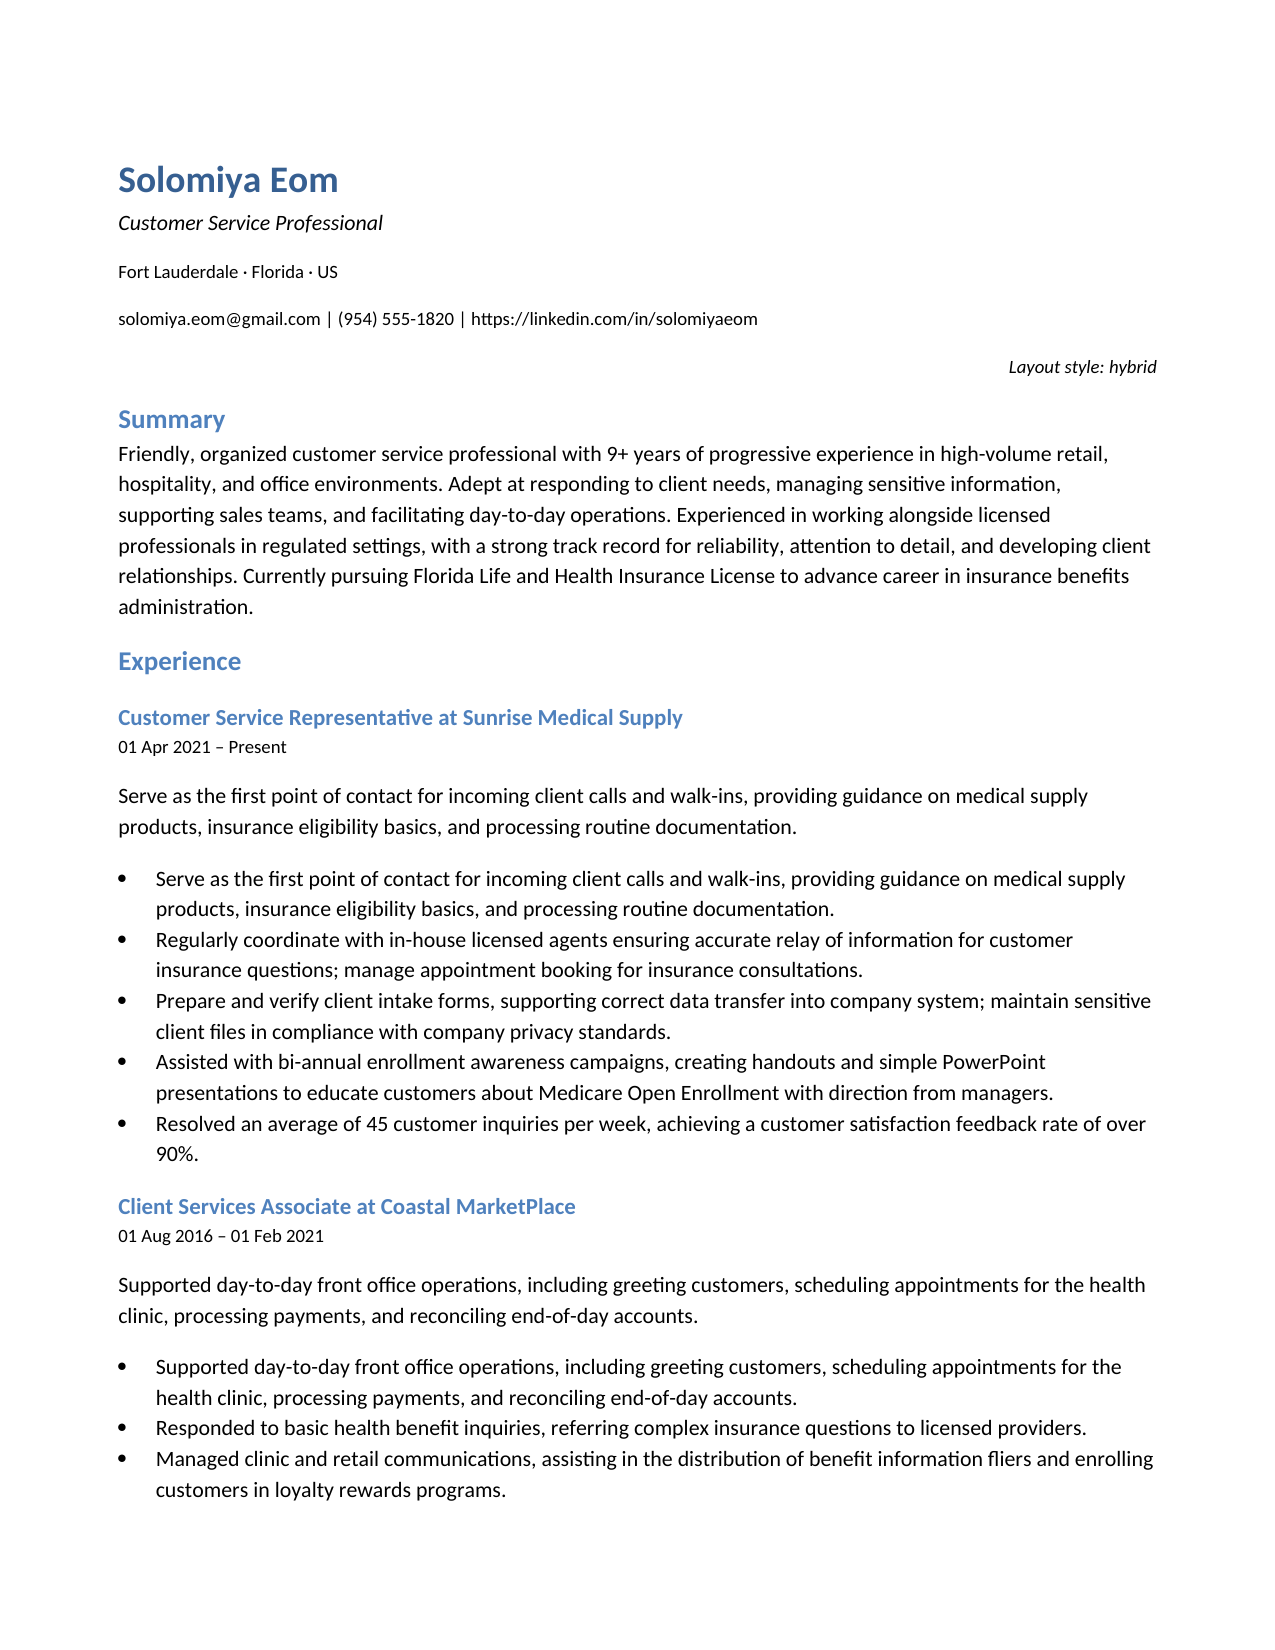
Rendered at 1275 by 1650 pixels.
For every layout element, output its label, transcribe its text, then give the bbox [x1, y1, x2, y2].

subtitle Experience [118, 644, 1157, 677]
list Resolved an average of 45 customer inquiries per week, achieving a customer satisfaction feedback rate of over 90%. [118, 1110, 1157, 1167]
text Serve as the first point of contact for incoming client calls and walk-ins, providing guidance on medical supply products, insurance eligibility basics, and processing routine documentation. [118, 783, 1157, 840]
text Layout style: hybrid [118, 355, 1157, 378]
subtitle Summary [118, 402, 1157, 435]
text 01 Apr 2021 – Present [118, 735, 1157, 758]
text solomiya.eom@gmail.com | (954) 555-1820 | https://linkedin.com/in/solomiyaeom [118, 308, 1157, 331]
text Supported day-to-day front office operations, including greeting customers, scheduling appointments for the health clinic, processing payments, and reconciling end-of-day accounts. [118, 1271, 1157, 1328]
list Assisted with bi-annual enrollment awareness campaigns, creating handouts and simple PowerPoint presentations to educate customers about Medicare Open Enrollment with direction from managers. [118, 1048, 1157, 1106]
text 01 Aug 2016 – 01 Feb 2021 [118, 1224, 1157, 1247]
list Managed clinic and retail communications, assisting in the distribution of benefit information fliers and enrolling customers in loyalty rewards programs. [118, 1445, 1157, 1502]
subtitle Client Services Associate at Coastal MarketPlace [118, 1192, 1157, 1220]
list Regularly coordinate with in-house licensed agents ensuring accurate relay of information for customer insurance questions; manage appointment booking for insurance consultations. [118, 926, 1157, 983]
list Responded to basic health benefit inquiries, referring complex insurance questions to licensed providers. [118, 1414, 1157, 1441]
text Fort Lauderdale · Florida · US [118, 260, 1157, 283]
subtitle Solomiya Eom [118, 156, 1157, 202]
subtitle Customer Service Representative at Sunrise Medical Supply [118, 703, 1157, 731]
list Serve as the first point of contact for incoming client calls and walk-ins, providing guidance on medical supply products, insurance eligibility basics, and processing routine documentation. [118, 865, 1157, 922]
text Friendly, organized customer service professional with 9+ years of progressive experience in high-volume retail, hospitality, and office environments. Adept at responding to client needs, managing sensitive information, supporting sales teams, and facilitating day-to-day operations. Experienced in working alongside licensed professionals in regulated settings, with a strong track record for reliability, attention to detail, and developing client relationships. Currently pursuing Florida Life and Health Insurance License to advance career in insurance benefits administration. [118, 440, 1157, 620]
list Supported day-to-day front office operations, including greeting customers, scheduling appointments for the health clinic, processing payments, and reconciling end-of-day accounts. [118, 1353, 1157, 1411]
list Prepare and verify client intake forms, supporting correct data transfer into company system; maintain sensitive client files in compliance with company privacy standards. [118, 987, 1157, 1044]
text Customer Service Professional [118, 209, 1157, 236]
